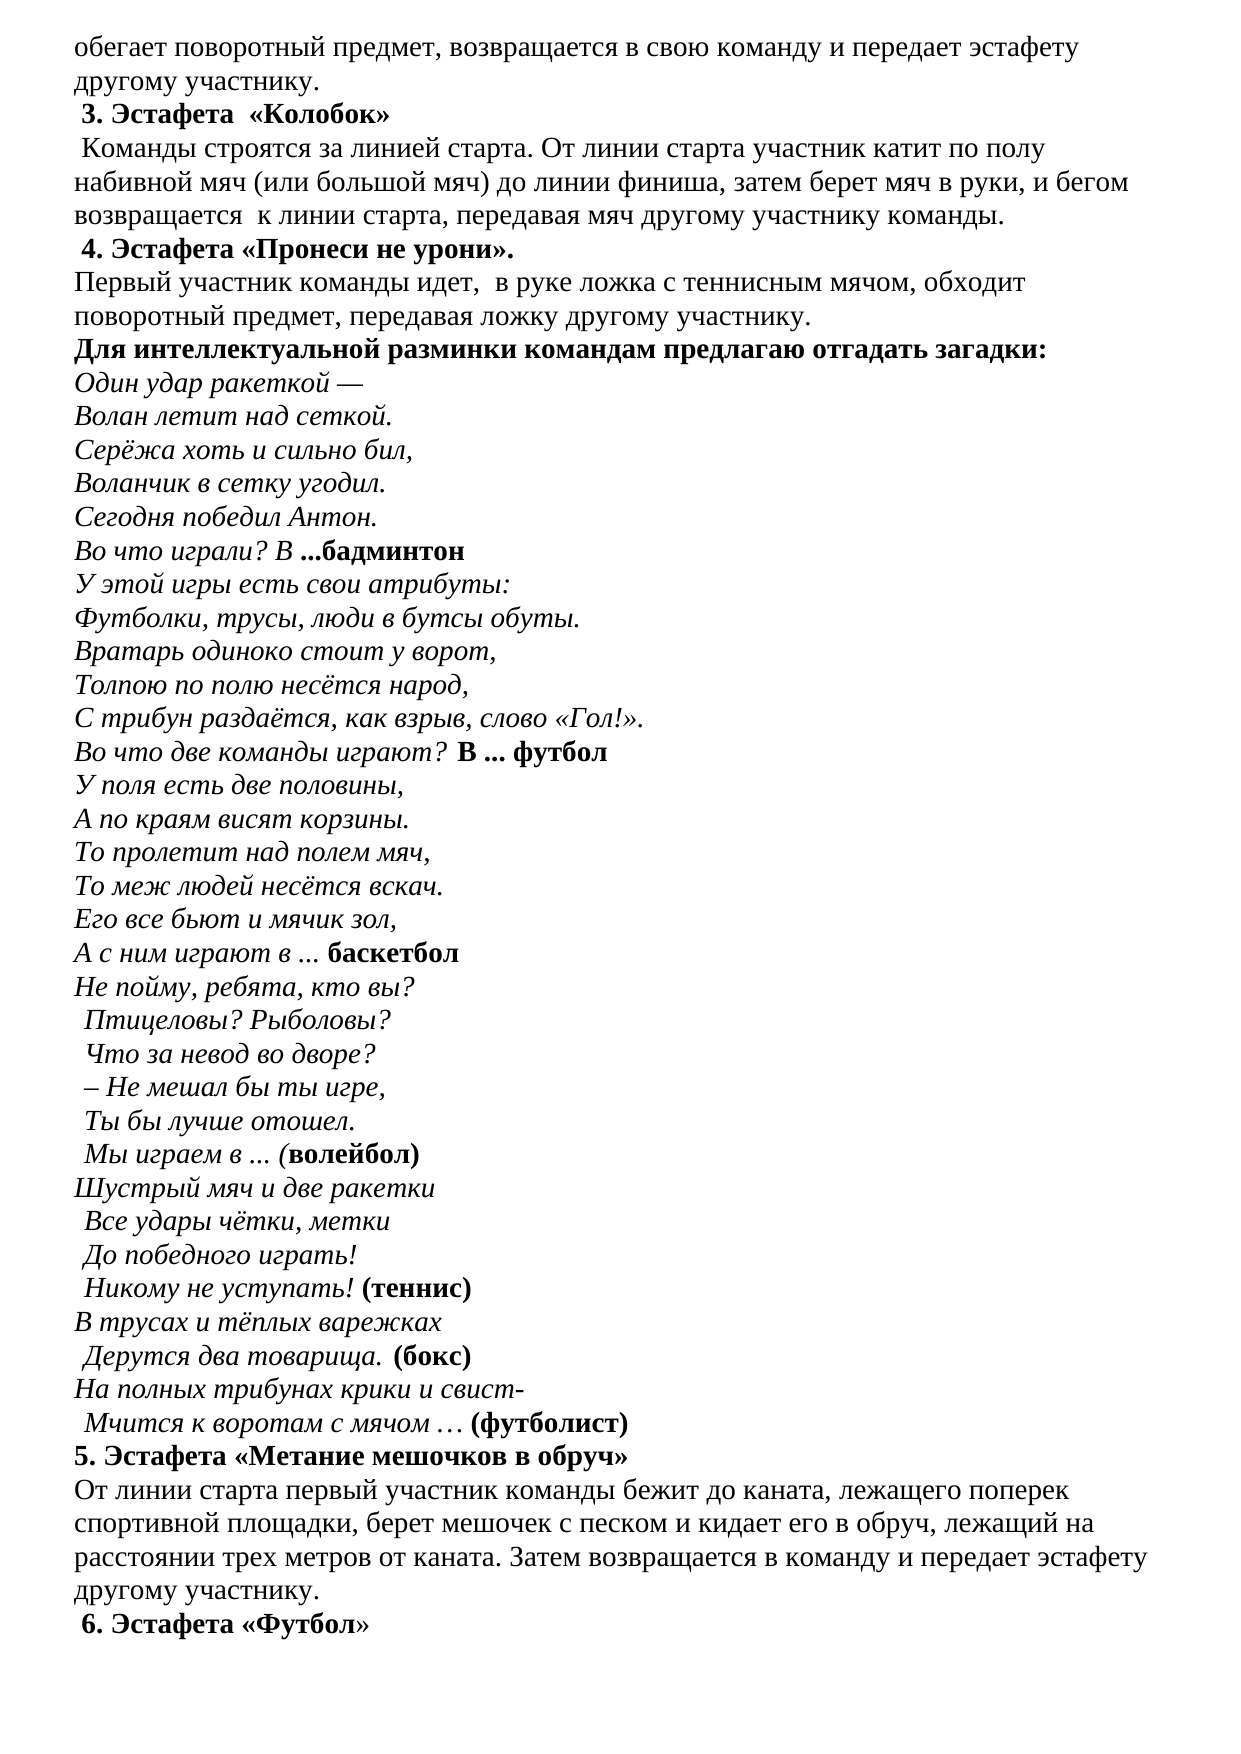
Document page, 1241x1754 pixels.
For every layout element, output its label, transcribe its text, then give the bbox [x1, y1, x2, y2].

text Все удары чётки, метки [74, 1203, 1152, 1237]
text Волан летит над сеткой. [74, 398, 1152, 432]
text У этой игры есть свои атрибуты: [74, 566, 1152, 600]
text В трусах и тёплых варежках [74, 1304, 1152, 1338]
text То меж людей несётся вскач. [74, 868, 1152, 902]
text Толпою по полю несётся народ, [74, 667, 1152, 700]
text У поля есть две половины, [74, 767, 1152, 801]
text Серёжа хоть и сильно бил, [74, 432, 1152, 466]
text С трибун раздаётся, как взрыв, слово «Гол!». [74, 700, 1152, 734]
text 5. Эстафета «Метание мешочков в обруч» [74, 1438, 1152, 1472]
text Что за невод во дворе? [74, 1036, 1152, 1069]
text 4. Эстафета «Пронеси не урони». [74, 231, 1152, 264]
text А по краям висят корзины. [74, 801, 1152, 834]
text 3. Эстафета «Колобок» [74, 97, 1152, 130]
text Ты бы лучше отошел. [74, 1103, 1152, 1136]
text Птицеловы? Рыболовы? [74, 1002, 1152, 1036]
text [74, 29, 1152, 97]
text Во что две команды играют? В ... футбол [74, 734, 1152, 767]
text Шустрый мяч и две ракетки [74, 1170, 1152, 1203]
text Вратарь одиноко стоит у ворот, [74, 633, 1152, 667]
text Сегодня победил Антон. [74, 499, 1152, 533]
text – Не мешал бы ты игре, [74, 1069, 1152, 1103]
text До победного играть! [74, 1237, 1152, 1271]
text То пролетит над полем мяч, [74, 834, 1152, 868]
text Воланчик в сетку угодил. [74, 466, 1152, 499]
text 6. Эстафета «Футбол» [74, 1606, 1152, 1639]
text Один удар ракеткой — [74, 365, 1152, 398]
text Его все бьют и мячик зол, [74, 902, 1152, 935]
text Первый участник команды идет, в руке ложка с теннисным мячом, обходит поворотный предмет, передавая ложку другому участнику. [74, 264, 1152, 331]
text Дерутся два товарища. (бокс) [74, 1338, 1152, 1371]
text Для интеллектуальной разминки командам предлагаю отгадать загадки: [74, 331, 1152, 365]
text Никому не уступать! (теннис) [74, 1271, 1152, 1304]
text Футболки, трусы, люди в бутсы обуты. [74, 600, 1152, 633]
text Мы играем в ... (волейбол) [74, 1136, 1152, 1170]
text Команды строятся за линией старта. От линии старта участник катит по полу набивной мяч (или большой мяч) до линии финиша, затем берет мяч в руки, и бегом возвращается к линии старта, передавая мяч другому участнику команды. [74, 130, 1152, 231]
text От линии старта первый участник команды бежит до каната, лежащего поперек спортивной площадки, берет мешочек с песком и кидает его в обруч, лежащий на расстоянии трех метров от каната. Затем возвращается в команду и передает эстафету другому участнику. [74, 1472, 1152, 1606]
text Не пойму, ребята, кто вы? [74, 969, 1152, 1002]
text На полных трибунах крики и свист- [74, 1371, 1152, 1405]
text Мчится к воротам с мячом … (футболист) [74, 1405, 1152, 1438]
text А с ним играют в ... баскетбол [74, 935, 1152, 969]
text Во что играли? В ...бадминтон [74, 533, 1152, 566]
